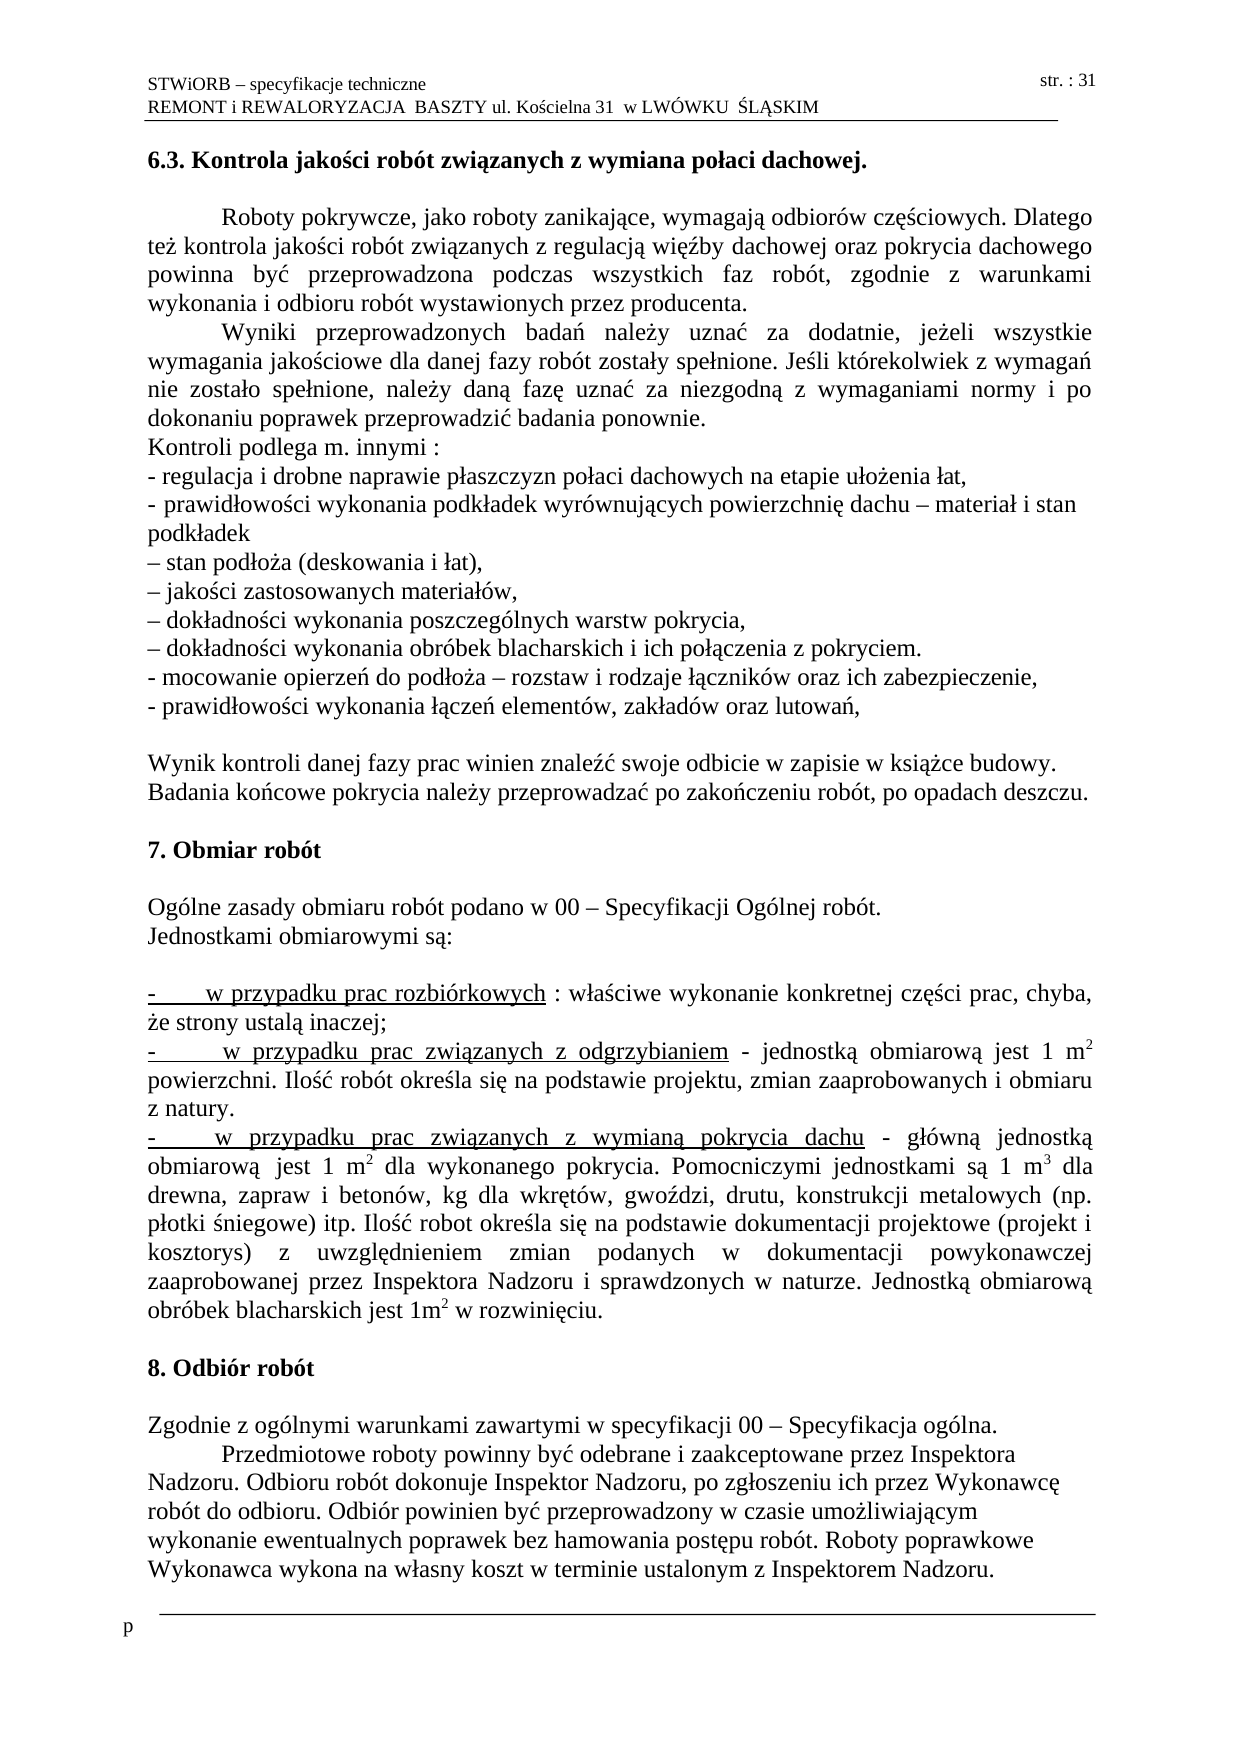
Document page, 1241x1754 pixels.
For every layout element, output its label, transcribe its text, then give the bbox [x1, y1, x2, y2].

list mocowanie opierzeń do podłoża – rozstaw i rodzaje łączników oraz ich zabezpieczenie, [147, 662, 1119, 691]
text Zgodnie z ogólnymi warunkami zawartymi w specyfikacji 00 – Specyfikacja ogólna. Przedmiotowe roboty powinny być odebrane i zaakceptowane przez Inspektora [147, 1410, 1073, 1467]
list regulacja i drobne naprawie płaszczyzn połaci dachowych na etapie ułożenia łat, [147, 461, 1119, 489]
subtitle Obmiar robót [147, 835, 1119, 864]
text Kontroli podlega m. innymi : [147, 432, 1119, 461]
list jakości zastosowanych materiałów, [147, 576, 1119, 605]
list stan podłoża (deskowania i łat), [147, 547, 1119, 576]
text Wynik kontroli danej fazy prac winien znaleźć swoje odbicie w zapisie w książce budowy. Badania końcowe pokrycia należy przeprowadzać po zakończeniu robót, po opadach deszczu. [147, 748, 1092, 806]
list prawidłowości wykonania łączeń elementów, zakładów oraz lutowań, [147, 691, 1119, 720]
list dokładności wykonania obróbek blacharskich i ich połączenia z pokryciem. [147, 633, 1119, 662]
text Ogólne zasady obmiaru robót podano w 00 – Specyfikacji Ogólnej robót. Jednostkami obmiarowymi są: [147, 892, 986, 950]
list w przypadku prac rozbiórkowych : właściwe wykonanie konkretnej części prac, chyba, że strony ustalą inaczej; [147, 978, 1093, 1036]
subtitle Kontrola jakości robót związanych z wymiana połaci dachowej. [147, 145, 1119, 174]
text Roboty pokrywcze, jako roboty zanikające, wymagają odbiorów częściowych. Dlatego też kontrola jakości robót związanych z regulacją więźby dachowej oraz pokrycia dachowego powinna być przeprowadzona podczas wszystkich faz robót, zgodnie z warunkami wykonania i odbioru robót wystawionych przez producenta. [147, 202, 1093, 317]
text Wyniki przeprowadzonych badań należy uznać za dodatnie, jeżeli wszystkie wymagania jakościowe dla danej fazy robót zostały spełnione. Jeśli którekolwiek z wymagań nie zostało spełnione, należy daną fazę uznać za niezgodną z wymaganiami normy i po dokonaniu poprawek przeprowadzić badania ponownie. [147, 317, 1092, 432]
text Nadzoru. Odbioru robót dokonuje Inspektor Nadzoru, po zgłoszeniu ich przez Wykonawcę robót do odbioru. Odbiór powinien być przeprowadzony w czasie umożliwiającym wykonanie ewentualnych poprawek bez hamowania postępu robót. Roboty poprawkowe Wykonawca wykona na własny koszt w terminie ustalonym z Inspektorem Nadzoru. [147, 1467, 1073, 1582]
subtitle Odbiór robót [147, 1353, 1119, 1382]
list dokładności wykonania poszczególnych warstw pokrycia, [147, 605, 1119, 633]
list prawidłowości wykonania podkładek wyrównujących powierzchnię dachu – materiał i stan podkładek [147, 489, 1093, 547]
list w przypadku prac związanych z wymianą pokrycia dachu - główną jednostką obmiarową jest 1 m2 dla wykonanego pokrycia. Pomocniczymi jednostkami są 1 m3 dla drewna, zapraw i betonów, kg dla wkrętów, gwoździ, drutu, konstrukcji metalowych (np. płotki śniegowe) itp. Ilość robot określa się na podstawie dokumentacji projektowe (projekt i kosztorys) z uwzględnieniem zmian podanych w dokumentacji powykonawczej zaaprobowanej przez Inspektora Nadzoru i sprawdzonych w naturze. Jednostką obmiarową obróbek blacharskich jest 1m2 w rozwinięciu. [147, 1122, 1093, 1323]
list ​ w przypadku prac związanych z odgrzybianiem - jednostką obmiarową jest 1 m2 powierzchni. Ilość robót określa się na podstawie projektu, zmian zaaprobowanych i obmiaru z natury. [147, 1036, 1093, 1122]
